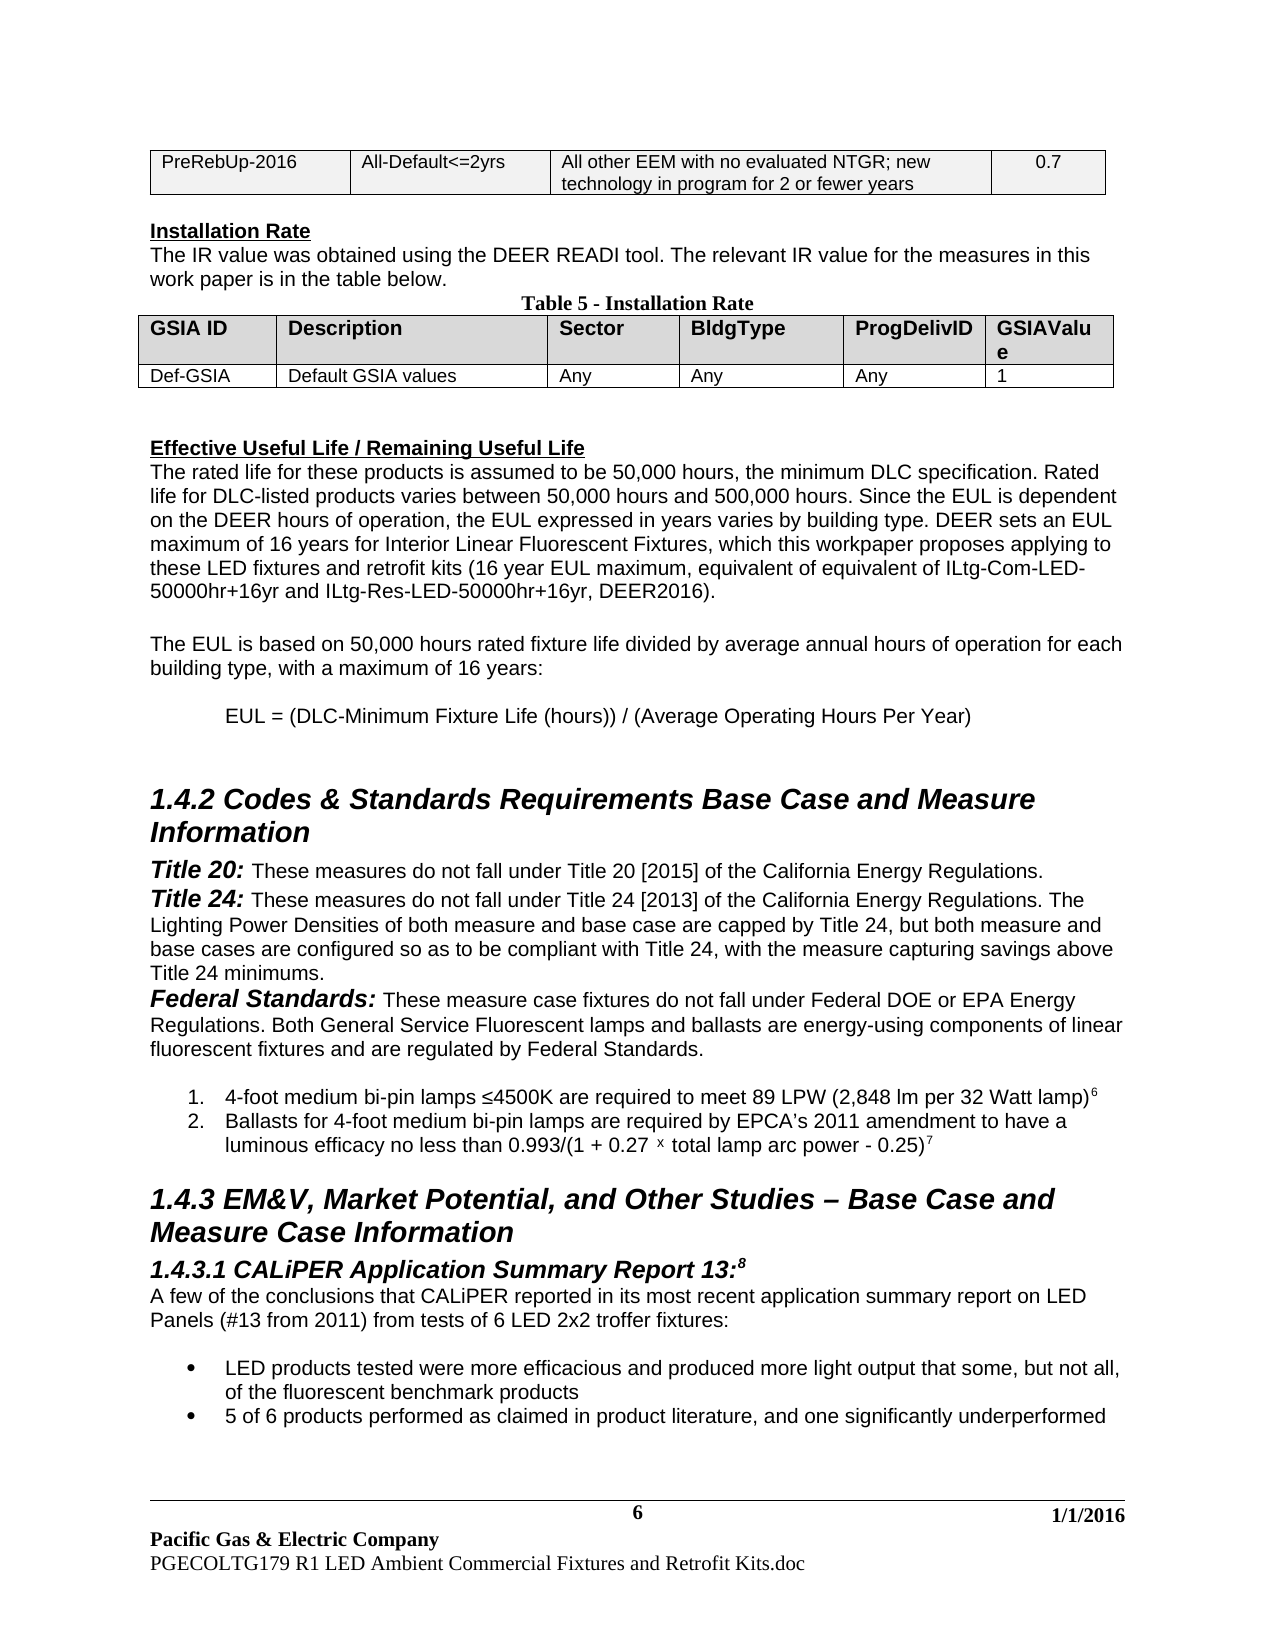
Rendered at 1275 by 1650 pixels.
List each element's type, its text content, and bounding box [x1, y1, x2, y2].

table_header Sector [548, 316, 679, 364]
table_cell PreRebUp-2016 [151, 151, 350, 194]
list 4-foot medium bi-pin lamps ≤4500K are required to meet 89 LPW (2,848 lm per 32 Watt lamp) [187, 1085, 1125, 1109]
text Title 24: These measures do not fall under Title 24 [2013] of the California Energy Regulations. The Lighting Power Densities of both measure and base case are capped by Title 24, but both measure and base cases are configured so as to be compliant with Title 24, with the measure capturing savings above Title 24 minimums. [150, 884, 1125, 984]
table_cell 0.7 [992, 151, 1105, 194]
subtitle 1.4.2 Codes & Standards Requirements Base Case and Measure Information [150, 782, 1125, 849]
table_cell All-Default<=2yrs [351, 151, 550, 194]
text A few of the conclusions that CALiPER reported in its most recent application summary report on LED Panels (#13 from 2011) from tests of 6 LED 2x2 troffer fixtures: [150, 1284, 1125, 1332]
text 1.4.3.1 CALiPER Application Summary Report 13: [150, 1255, 1125, 1284]
text EUL = (DLC-Minimum Fixture Life (hours)) / (Average Operating Hours Per Year) [150, 704, 1125, 728]
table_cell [551, 151, 991, 194]
list LED products tested were more efficacious and produced more light output that some, but not all, of the fluorescent benchmark products [187, 1356, 1125, 1404]
text Federal Standards: These measure case fixtures do not fall under Federal DOE or EPA Energy Regulations. Both General Service Fluorescent lamps and ballasts are energy-using components of linear fluorescent fixtures and are regulated by Federal Standards. [150, 984, 1125, 1061]
list 5 of 6 products performed as claimed in product literature, and one significantly underperformed [187, 1404, 1125, 1428]
text Installation Rate [150, 219, 1125, 243]
table_header Description [277, 316, 547, 364]
list Ballasts for 4-foot medium bi-pin lamps are required by EPCA’s 2011 amendment to have a luminous efficacy no less than 0.993/(1 + 0.27 ͯ total lamp arc power - 0.25) [187, 1109, 1125, 1157]
table_cell Any [844, 365, 985, 387]
table_cell Any [548, 365, 679, 387]
table_cell Default GSIA values [277, 365, 547, 387]
table_cell Any [680, 365, 843, 387]
text Effective Useful Life / Remaining Useful Life [150, 436, 1125, 459]
table_header BldgType [680, 316, 843, 364]
table_header ProgDelivID [844, 316, 985, 364]
text Title 20: These measures do not fall under Title 20 [2015] of the California Energy Regulations. [150, 855, 1125, 884]
table_cell Def-GSIA [139, 365, 276, 387]
text The EUL is based on 50,000 hours rated fixture life divided by average annual hours of operation for each building type, with a maximum of 16 years: [150, 632, 1125, 680]
table_header GSIAValue [986, 316, 1113, 364]
text The rated life for these products is assumed to be 50,000 hours, the minimum DLC specification. Rated life for DLC-listed products varies between 50,000 hours and 500,000 hours. Since the EUL is dependent on the DEER hours of operation, the EUL expressed in years varies by building type. DEER sets an EUL maximum of 16 years for Interior Linear Fluorescent Fixtures, which this workpaper proposes applying to these LED fixtures and retrofit kits (16 year EUL maximum, equivalent of equivalent of ILtg-Com-LED-50000hr+16yr and ILtg-Res-LED-50000hr+16yr, DEER2016). [150, 459, 1125, 603]
table_cell 1 [986, 365, 1113, 387]
table_header GSIA ID [139, 316, 276, 364]
subtitle 1.4.3 EM&V, Market Potential, and Other Studies – Base Case and Measure Case Information [150, 1182, 1125, 1249]
text The IR value was obtained using the DEER READI tool. The relevant IR value for the measures in this work paper is in the table below. [150, 243, 1125, 291]
